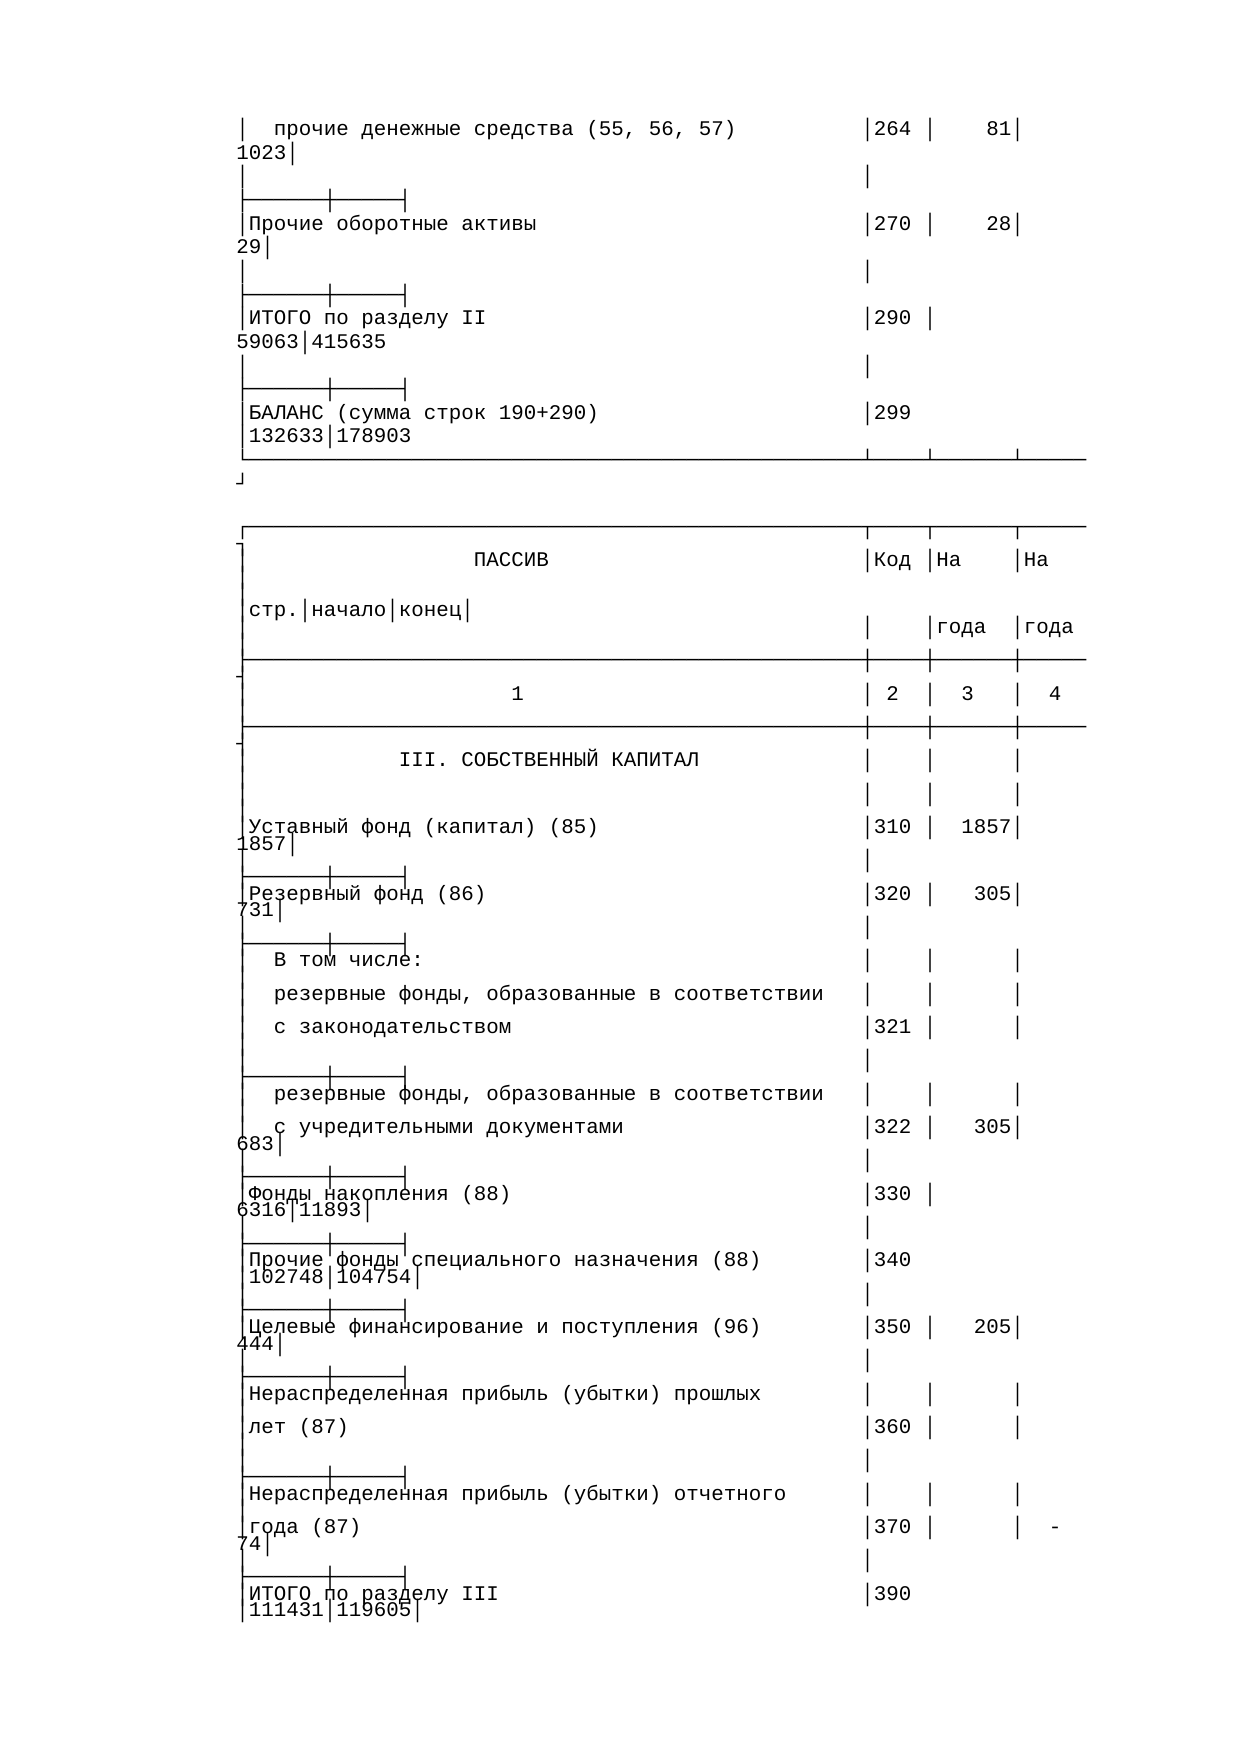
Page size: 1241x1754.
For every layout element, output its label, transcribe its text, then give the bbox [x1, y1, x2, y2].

text │ │ ├──────┼─────┤ [243, 1553, 1092, 1587]
text │ │ ├──────┼─────┤ [243, 1053, 1092, 1087]
text │Фонды накопления (88) │330 │ 6316│11893│ [239, 1187, 1092, 1220]
text │ ПАССИВ │Код │На │На │ [243, 553, 1092, 587]
text │ │ ├──────┼─────┤ [236, 260, 1092, 307]
text └─────────────────────────────────────────────────┴────┴──────┴─────┘ [236, 449, 1092, 496]
text │ прочие денежные средства (55, 56, 57) │264 │ 81│ 1023│ [236, 118, 1092, 165]
text │года (87) │370 │ │ -74│ [242, 1520, 1092, 1553]
text │ III. СОБСТВЕННЫЙ КАПИТАЛ │ │ │ │ [243, 753, 1092, 787]
text │Резервный фонд (86) │320 │ 305│ 731│ [236, 887, 1092, 920]
text │БАЛАНС (сумма строк 190+290) │299 │132633│178903 [236, 402, 1092, 449]
text │ 1 │ 2 │ 3 │ 4 │ [243, 687, 1092, 720]
text │ │ ├──────┼─────┤ [243, 1220, 1092, 1253]
text │ │ ├──────┼─────┤ [236, 354, 1092, 402]
text │Нераспределенная прибыль (убытки) отчетного │ │ │ │ [243, 1487, 1092, 1520]
text │Целевые финансирование и поступления (96) │350 │ 205│ 444│ [236, 1320, 1092, 1353]
text ├─────────────────────────────────────────────────┼────┼──────┼─────┤ [243, 653, 1092, 687]
text │ │ ├──────┼─────┤ [243, 1453, 1092, 1487]
text │ │ ├──────┼─────┤ [243, 1287, 1092, 1320]
text ┌─────────────────────────────────────────────────┬────┬──────┬─────┐ [236, 520, 1092, 553]
text │Прочие оборотные активы │270 │ 28│ 29│ [236, 213, 1092, 260]
text │лет (87) │360 │ │ │ [243, 1420, 1092, 1453]
text │ИТОГО по разделу III │390 │111431│119605│ [243, 1587, 1092, 1620]
text │ИТОГО по разделу II │290 │ 59063│415635 [236, 307, 1092, 354]
text ├─────────────────────────────────────────────────┼────┼──────┼─────┤ [243, 720, 1092, 753]
text │ │ ├──────┼─────┤ [243, 1353, 1092, 1387]
text │ В том числе: │ │ │ │ [243, 953, 1092, 987]
text │ │ │ │ │ [243, 787, 1092, 820]
text │ с учредительными документами │322 │ 305│ 683│ [239, 1120, 1092, 1153]
text │ │ ├──────┼─────┤ [243, 1153, 1092, 1187]
text │ │ │года │года │ [243, 620, 1092, 653]
text │ │стр.│начало│конец│ [243, 587, 1092, 620]
text │ резервные фонды, образованные в соответствии │ │ │ │ [243, 987, 1092, 1020]
text │ │ ├──────┼─────┤ [243, 853, 1092, 887]
text │ резервные фонды, образованные в соответствии │ │ │ │ [243, 1087, 1092, 1120]
text │ │ ├──────┼─────┤ [236, 165, 1092, 213]
text │Уставный фонд (капитал) (85) │310 │ 1857│ 1857│ [243, 820, 1092, 853]
text │ │ ├──────┼─────┤ [243, 920, 1092, 953]
text │ с законодательством │321 │ │ │ [243, 1020, 1092, 1053]
text │Прочие фонды специального назначения (88) │340 │102748│104754│ [243, 1253, 1092, 1287]
text │Нераспределенная прибыль (убытки) прошлых │ │ │ │ [243, 1387, 1092, 1420]
